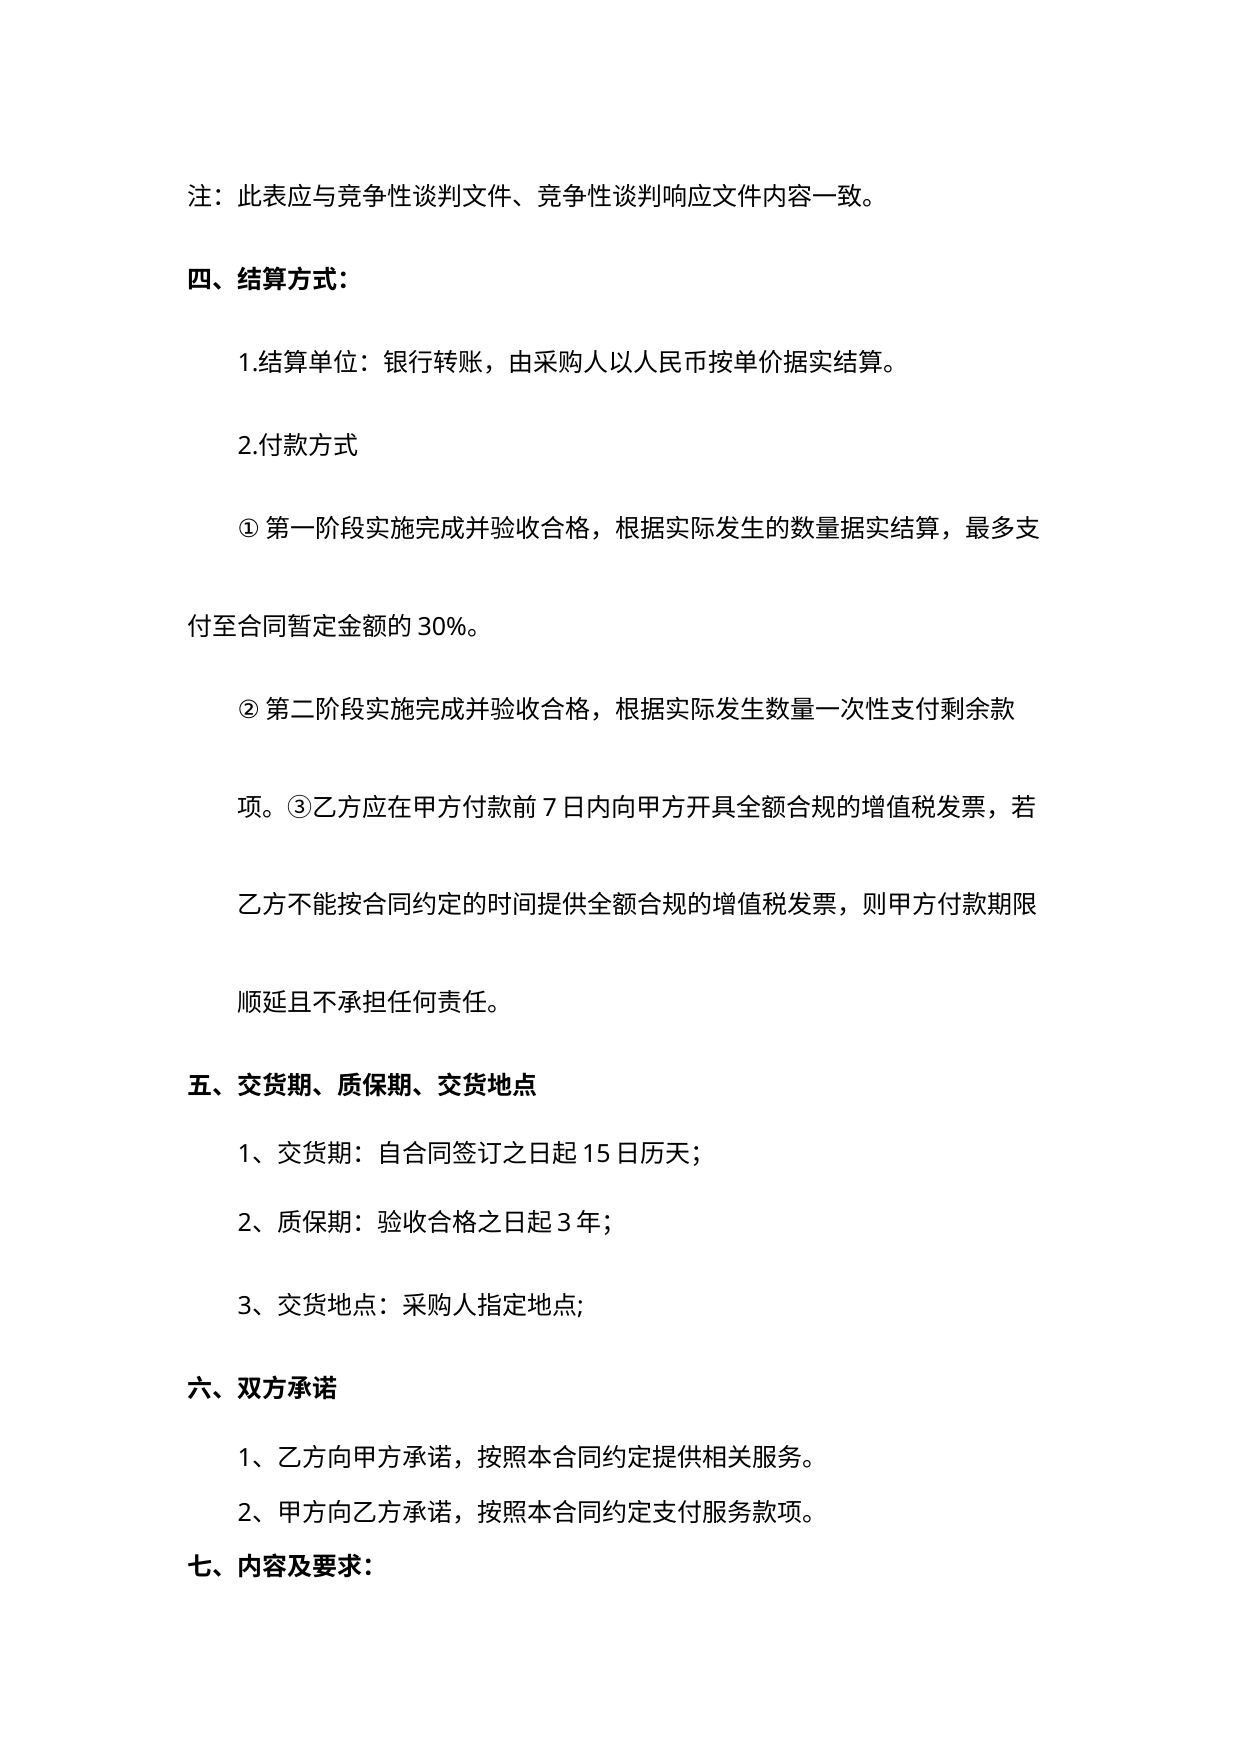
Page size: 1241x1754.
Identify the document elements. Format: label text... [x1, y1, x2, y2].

text 1.结算单位：银行转账，由采购人以人民币按单价据实结算。 [187, 328, 1053, 393]
text ②第二阶段实施完成并验收合格，根据实际发生数量一次性支付剩余款项。③乙方应在甲方付款前7日内向甲方开具全额合规的增值税发票，若乙方不能按合同约定的时间提供全额合规的增值税发票，则甲方付款期限顺延且不承担任何责任。 [237, 675, 1053, 1033]
text ①第一阶段实施完成并验收合格，根据实际发生的数量据实结算，最多支付至合同暂定金额的30%。 [187, 494, 1053, 657]
text 七、内容及要求： [187, 1546, 1053, 1583]
text 1、乙方向甲方承诺，按照本合同约定提供相关服务。 [187, 1438, 1053, 1474]
text 四、结算方式： [187, 245, 1053, 310]
text 1、交货期：自合同签订之日起15日历天； [187, 1134, 1053, 1170]
text 2.付款方式 [187, 411, 1053, 476]
list 3、交货地点：采购人指定地点; [187, 1271, 1053, 1336]
list 2、质保期：验收合格之日起3年； [187, 1188, 1053, 1253]
text 2、甲方向乙方承诺，按照本合同约定支付服务款项。 [187, 1492, 1053, 1528]
text 五、交货期、质保期、交货地点 [187, 1051, 1053, 1116]
text 六、双方承诺 [187, 1354, 1053, 1419]
text 注：此表应与竞争性谈判文件、竞争性谈判响应文件内容一致。 [187, 162, 1053, 227]
